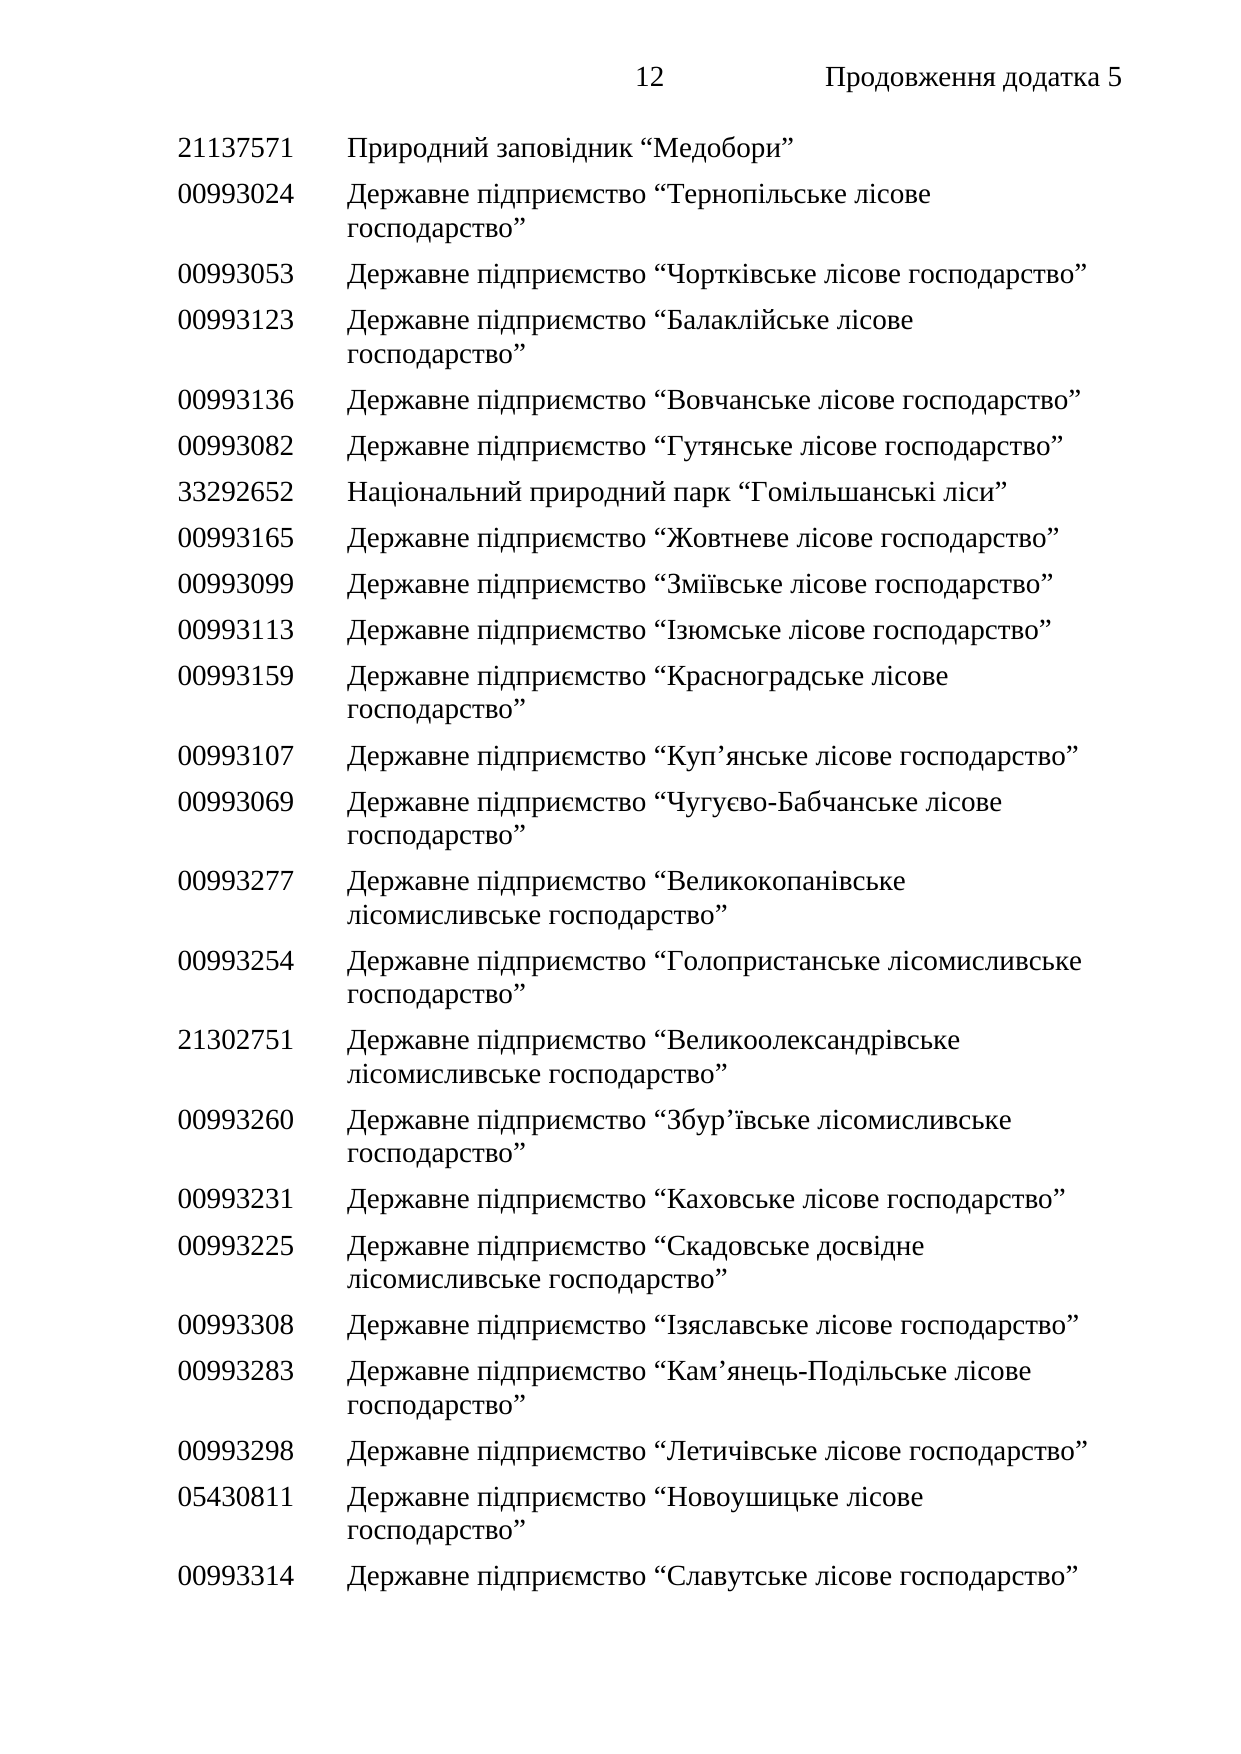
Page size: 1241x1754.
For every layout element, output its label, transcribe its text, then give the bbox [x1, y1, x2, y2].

table_cell 21137571 [166, 118, 336, 164]
table_cell 00993308 [166, 1295, 336, 1341]
table_cell Державне підприємство “Чорткiвське лісове господарство” [336, 244, 1111, 290]
table_cell Державне підприємство “Летичiвське лісове господарство” [336, 1420, 1111, 1466]
table_cell Державне підприємство “Тернопільське лісове господарство” [336, 164, 1111, 244]
table_cell 00993314 [166, 1546, 336, 1592]
table_cell 00993099 [166, 554, 336, 599]
table_cell 21302751 [166, 1010, 336, 1089]
table_cell Державне підприємство “Скадовське досвідне лісомисливське господарство” [336, 1215, 1111, 1295]
table_cell Державне підприємство “Балаклiйське лісове господарство” [336, 290, 1111, 369]
table_cell Державне підприємство “Iзяславське лісове господарство” [336, 1295, 1111, 1341]
table_cell Державне підприємство “Каховське лісове господарство” [336, 1169, 1111, 1215]
table_cell 00993069 [166, 771, 336, 851]
table_cell 00993024 [166, 164, 336, 244]
table_cell Державне підприємство “Збур’ївське лісомисливське господарство” [336, 1090, 1111, 1169]
table_cell 00993254 [166, 930, 336, 1010]
table_cell 00993107 [166, 725, 336, 771]
table_cell Державне підприємство “Вовчанське лісове господарство” [336, 369, 1111, 415]
table_cell 00993082 [166, 415, 336, 461]
table_cell Національний природний парк “Гомільшанські ліси” [336, 461, 1111, 507]
table_cell 00993260 [166, 1090, 336, 1169]
table_cell Державне підприємство “Кам’янець-Подiльське лісове господарство” [336, 1341, 1111, 1420]
table_cell 00993136 [166, 369, 336, 415]
table_cell 00993053 [166, 244, 336, 290]
table_cell 00993283 [166, 1341, 336, 1420]
table_cell Державне підприємство “Iзюмське лісове господарство” [336, 600, 1111, 646]
table_cell 00993225 [166, 1215, 336, 1295]
table_cell Державне підприємство “Голопристанське лісомисливське господарство” [336, 930, 1111, 1010]
table_cell 00993159 [166, 646, 336, 725]
table_cell Державне підприємство “Великокопанівське лісомисливське господарство” [336, 851, 1111, 930]
table_cell Державне підприємство “Красноградське лісове господарство” [336, 646, 1111, 725]
table_cell Державне підприємство “Куп’янське лісове господарство” [336, 725, 1111, 771]
table_cell Природний заповідник “Медобори” [336, 118, 1111, 164]
table_cell 00993113 [166, 600, 336, 646]
table_cell 00993123 [166, 290, 336, 369]
table_cell 00993231 [166, 1169, 336, 1215]
table_cell Державне підприємство “Славутське лісове господарство” [336, 1546, 1111, 1592]
table_cell Державне підприємство “Чугуєво-Бабчанське лісове господарство” [336, 771, 1111, 851]
table_cell Державне підприємство “Гутянське лісове господарство” [336, 415, 1111, 461]
table_cell 05430811 [166, 1466, 336, 1546]
table_cell 00993277 [166, 851, 336, 930]
table_cell Державне підприємство “Жовтневе лісове господарство” [336, 508, 1111, 553]
table_cell 33292652 [166, 461, 336, 507]
table_cell Державне підприємство “Новоушицьке лісове господарство” [336, 1466, 1111, 1546]
table_cell Державне підприємство “Великоолександрівське лісомисливське господарство” [336, 1010, 1111, 1089]
table_cell 00993298 [166, 1420, 336, 1466]
table_cell 00993165 [166, 508, 336, 553]
table_cell Державне підприємство “Змiївське лісове господарство” [336, 554, 1111, 599]
